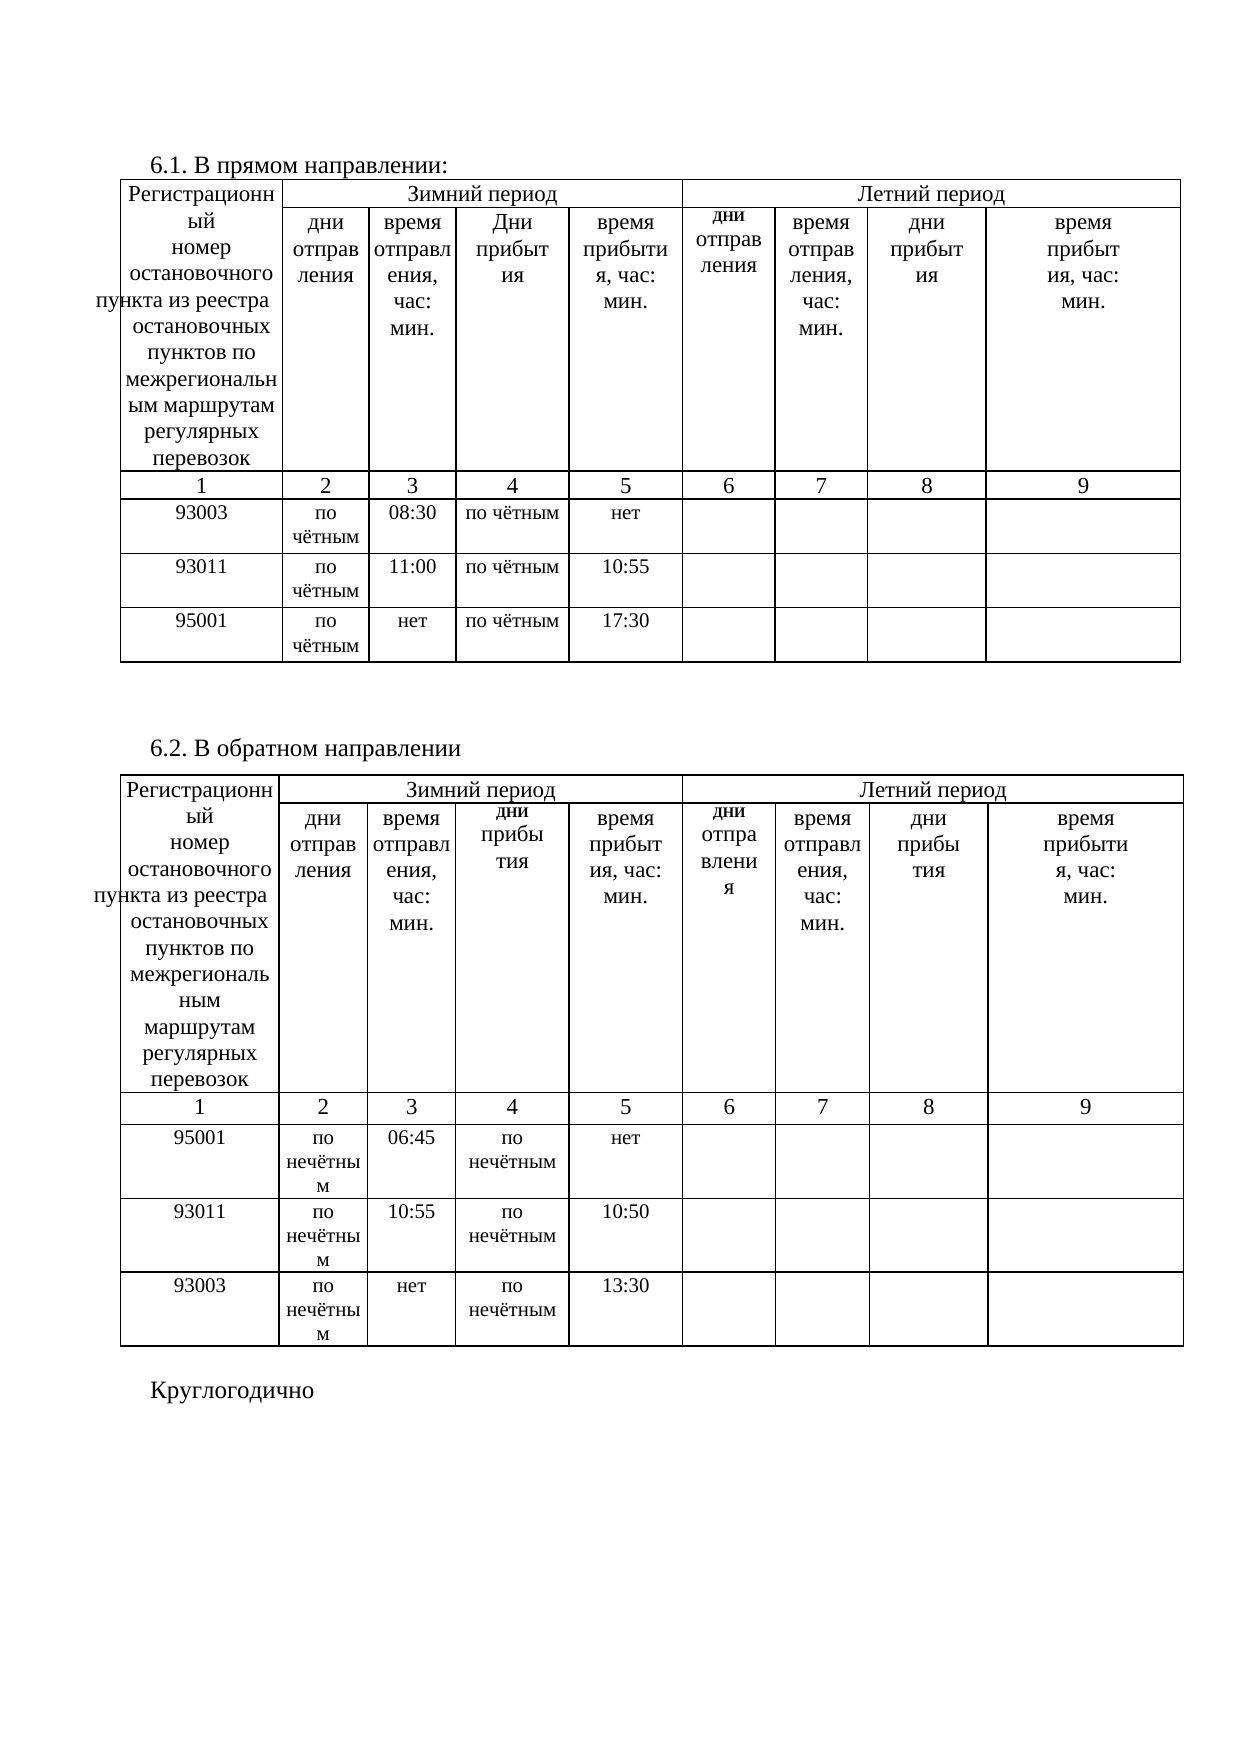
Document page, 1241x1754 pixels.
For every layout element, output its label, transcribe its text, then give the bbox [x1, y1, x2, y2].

table_cell 2 [283, 472, 368, 498]
table_cell [776, 500, 867, 552]
table_header Регистрационный номер остановочного пункта из реестра остановочных пунктов по межрегиональным маршрутам регулярных перевозок [121, 776, 278, 1092]
text Круглогодично [150, 1375, 1090, 1404]
table_cell [870, 1125, 987, 1197]
table_cell 95001 [121, 608, 282, 661]
table_cell время прибыт ия, час: мин. [570, 804, 682, 1092]
table_header Летний период [683, 180, 1180, 207]
table_cell [987, 554, 1180, 607]
table_cell 1 [121, 1093, 278, 1124]
table_cell 10:55 [368, 1199, 455, 1271]
table_cell [776, 1199, 869, 1271]
table_cell 06:45 [368, 1125, 455, 1197]
table_cell 13:30 [570, 1273, 682, 1345]
table_cell 10:55 [570, 554, 682, 607]
table_cell 5 [570, 472, 682, 498]
table_cell [989, 1199, 1183, 1271]
table_cell по нечётным [456, 1125, 568, 1197]
table_cell время прибыт ия, час: мин. [987, 208, 1180, 470]
table_cell 2 [280, 1093, 367, 1124]
table_cell по чётным [457, 554, 568, 607]
table_cell по чётным [283, 500, 368, 552]
text 6.2. В обратном направлении [150, 733, 1090, 762]
table_cell 4 [457, 472, 568, 498]
table_cell [870, 1273, 987, 1345]
table_cell ДНИ отпра влени я [683, 804, 775, 1092]
table_cell [989, 1125, 1183, 1197]
table_cell 8 [868, 472, 985, 498]
table_cell 8 [870, 1093, 987, 1124]
text 6.1. В прямом направлении: [150, 150, 1090, 179]
table_cell [776, 1125, 869, 1197]
table_cell дни прибы тия [870, 804, 987, 1092]
table_cell дни отправ ления [280, 804, 367, 1092]
table_cell 93003 [121, 1273, 278, 1345]
table_cell 7 [776, 1093, 869, 1124]
table_cell [776, 1273, 869, 1345]
table_cell 1 [121, 472, 282, 498]
table_cell 9 [989, 1093, 1183, 1124]
table_cell нет [570, 1125, 682, 1197]
table_cell ДНИ отправ ления [683, 208, 774, 470]
table_cell дни прибыт ия [868, 208, 985, 470]
table_header Зимний период [283, 180, 682, 207]
table_cell по чётным [457, 608, 568, 661]
table_cell 9 [987, 472, 1180, 498]
table_cell ДНИ прибы тия [456, 804, 568, 1092]
table_cell 10:50 [570, 1199, 682, 1271]
table_cell нет [570, 500, 682, 552]
table_cell нет [368, 1273, 455, 1345]
table_cell 17:30 [570, 608, 682, 661]
table_cell 93011 [121, 1199, 278, 1271]
table_cell по чётным [283, 608, 368, 661]
table_cell 6 [683, 1093, 775, 1124]
table_cell [683, 608, 774, 661]
table_cell 93003 [121, 500, 282, 552]
table_cell по нечётным [280, 1273, 367, 1345]
table_cell [868, 554, 985, 607]
table_header Зимний период [280, 776, 682, 802]
table_cell 4 [456, 1093, 568, 1124]
table_cell [683, 1125, 775, 1197]
table_cell 7 [776, 472, 867, 498]
table_cell время отправл ения, час: мин. [370, 208, 455, 470]
table_cell по чётным [283, 554, 368, 607]
table_cell [870, 1199, 987, 1271]
table_cell [987, 608, 1180, 661]
table_cell 3 [368, 1093, 455, 1124]
table_cell 6 [683, 472, 774, 498]
table_cell 08:30 [370, 500, 455, 552]
table_cell 95001 [121, 1125, 278, 1197]
table_cell [683, 1273, 775, 1345]
table_cell по нечётным [456, 1273, 568, 1345]
table_cell [683, 1199, 775, 1271]
table_cell время отправл ения, час: мин. [776, 804, 869, 1092]
table_cell 5 [570, 1093, 682, 1124]
table_cell [987, 500, 1180, 552]
table_cell [868, 500, 985, 552]
table_cell по нечётным [280, 1125, 367, 1197]
table_header Регистрационный номер остановочного пункта из реестра остановочных пунктов по межрегиональным маршрутам регулярных перевозок [121, 180, 282, 470]
table_cell по чётным [457, 500, 568, 552]
table_header Летний период [683, 776, 1183, 802]
table_cell [776, 608, 867, 661]
table_cell 93011 [121, 554, 282, 607]
table_cell [989, 1273, 1183, 1345]
table_cell время прибыти я, час: мин. [570, 208, 682, 470]
table_cell [776, 554, 867, 607]
table_cell 3 [370, 472, 455, 498]
table_cell по нечётным [280, 1199, 367, 1271]
table_cell 11:00 [370, 554, 455, 607]
table_cell [683, 500, 774, 552]
table_cell Дни прибыт ия [457, 208, 568, 470]
table_cell [683, 554, 774, 607]
table_cell по нечётным [456, 1199, 568, 1271]
table_cell [868, 608, 985, 661]
table_cell дни отправ ления [283, 208, 368, 470]
table_cell время прибыти я, час: мин. [989, 804, 1183, 1092]
table_cell время отправ ления, час: мин. [776, 208, 867, 470]
table_cell время отправл ения, час: мин. [368, 804, 455, 1092]
table_cell нет [370, 608, 455, 661]
